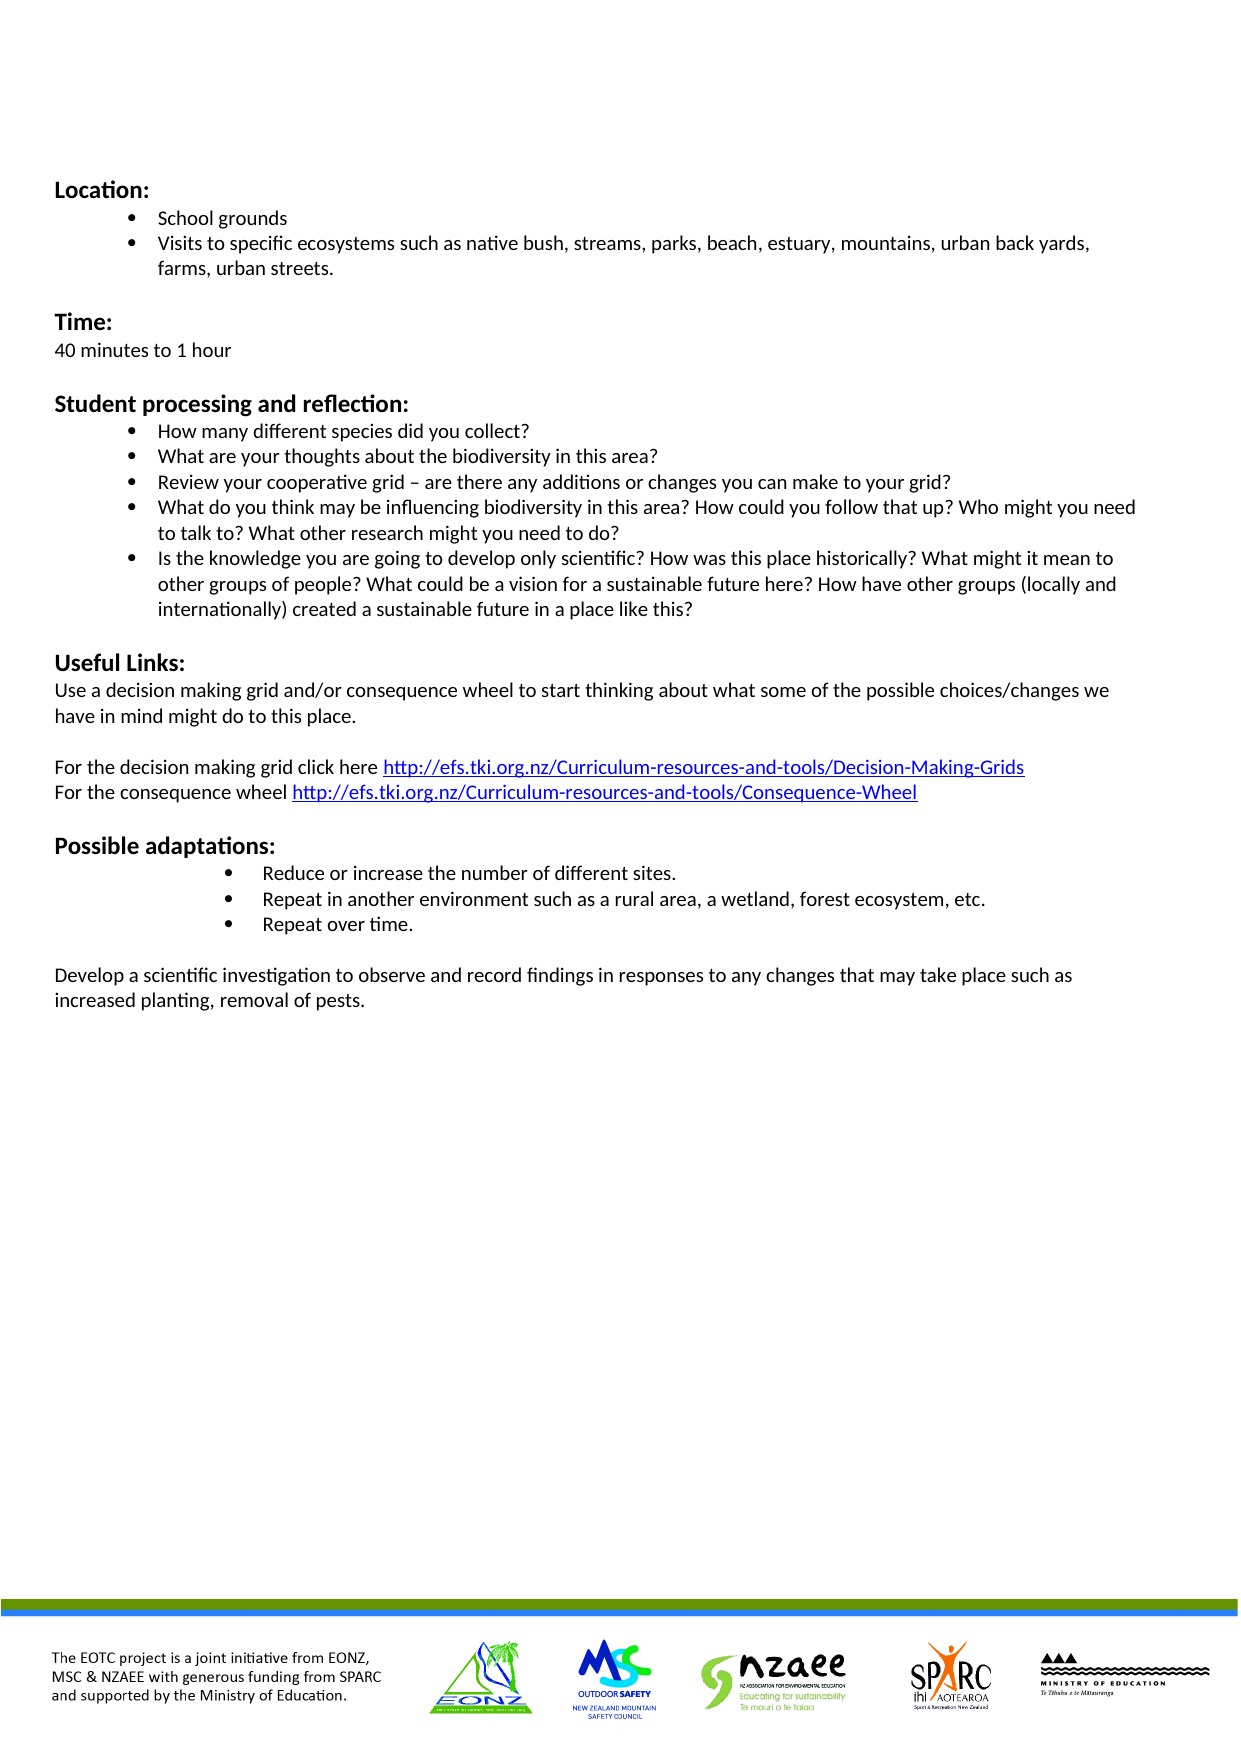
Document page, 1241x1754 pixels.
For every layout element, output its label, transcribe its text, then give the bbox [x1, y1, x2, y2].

text Possible adaptations: [54, 830, 1138, 861]
text 40 minutes to 1 hour [54, 337, 1138, 362]
list School grounds [128, 205, 1138, 230]
text Student processing and reflection: [54, 388, 1138, 418]
list Review your cooperative grid – are there any additions or changes you can make to your grid? [128, 469, 1138, 494]
picture [0, 1599, 1238, 1753]
list What are your thoughts about the biodiversity in this area? [128, 444, 1138, 469]
list Repeat in another environment such as a rural area, a wetland, forest ecosystem, etc. [225, 886, 1138, 911]
list Repeat over time. [225, 911, 1138, 937]
list Reduce or increase the number of different sites. [225, 861, 1138, 886]
text Useful Links: [54, 647, 1138, 678]
list Visits to specific ecosystems such as native bush, streams, parks, beach, estuary, mountains, urban back yards, farms, urban streets. [128, 230, 1138, 281]
text Time: [54, 306, 1138, 337]
list How many different species did you collect? [128, 418, 1138, 444]
list Is the knowledge you are going to develop only scientific? How was this place historically? What might it mean to other groups of people? What could be a vision for a sustainable future here? How have other groups (locally and internationally) created a sustainable future in a place like this? [128, 545, 1138, 622]
text Develop a scientific investigation to observe and record findings in responses to any changes that may take place such as increased planting, removal of pests. [54, 962, 1138, 1013]
text For the decision making grid click here http://efs.tki.org.nz/Curriculum-resources-and-tools/Decision-Making-Grids [54, 754, 1138, 779]
list What do you think may be influencing biodiversity in this area? How could you follow that up? Who might you need to talk to? What other research might you need to do? [128, 494, 1138, 545]
text Location: [54, 174, 1138, 205]
text Use a decision making grid and/or consequence wheel to start thinking about what some of the possible choices/changes we have in mind might do to this place. [54, 678, 1138, 728]
text For the consequence wheel http://efs.tki.org.nz/Curriculum-resources-and-tools/Consequence-Wheel [54, 779, 1138, 805]
